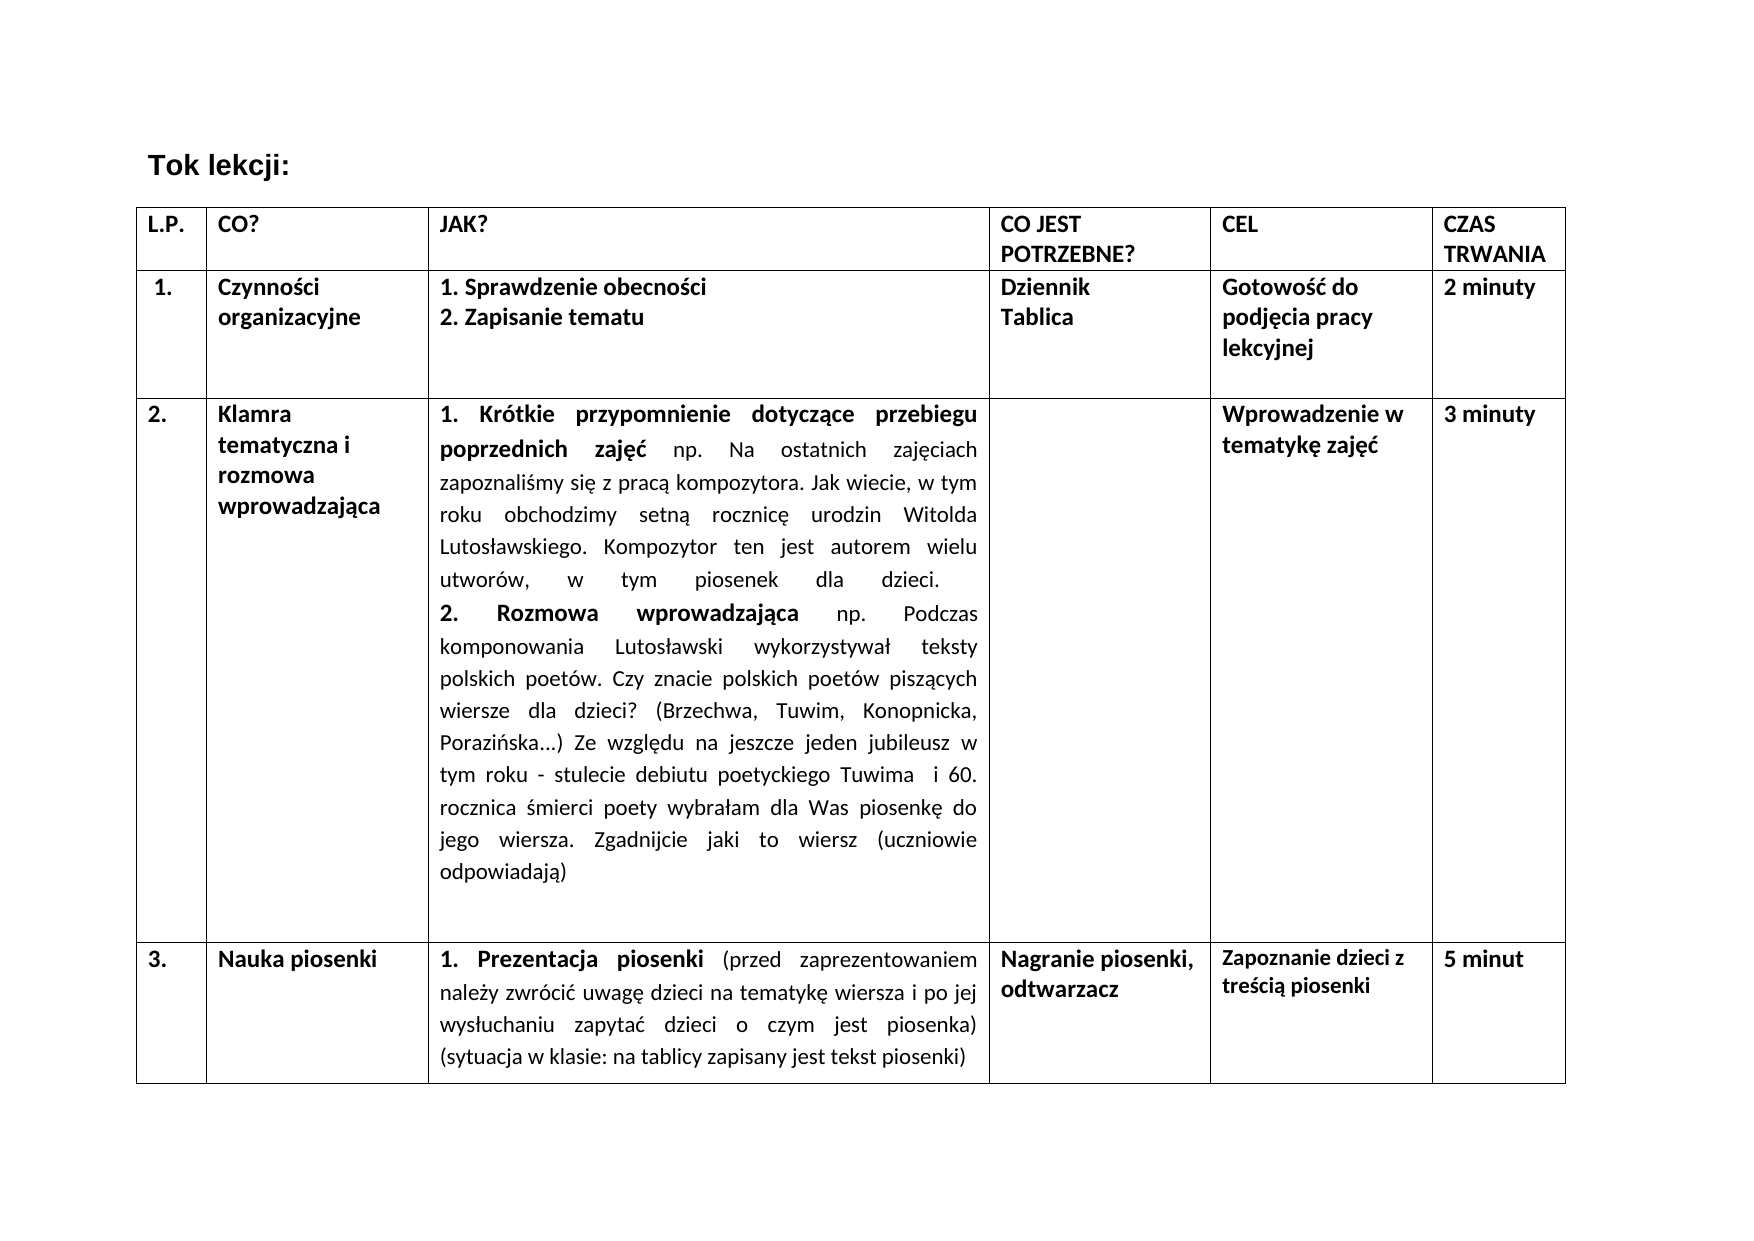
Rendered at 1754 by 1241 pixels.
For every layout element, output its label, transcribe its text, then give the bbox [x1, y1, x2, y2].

table_header L.P. [137, 208, 206, 270]
table_cell Klamra tematyczna i rozmowa wprowadzająca [207, 399, 428, 942]
table_header CO JEST POTRZEBNE? [990, 208, 1210, 270]
table_header JAK? [429, 208, 989, 270]
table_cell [1211, 943, 1432, 1083]
table_header CO? [207, 208, 428, 270]
table_cell 2. [137, 399, 206, 942]
table_cell Czynności organizacyjne [207, 271, 428, 397]
table_cell 1. Sprawdzenie obecności 2. Zapisanie tematu [429, 271, 989, 397]
table_cell Gotowość do podjęcia pracy lekcyjnej [1211, 271, 1432, 397]
table_cell Wprowadzenie w tematykę zajęć [1211, 399, 1432, 942]
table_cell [1433, 943, 1565, 1083]
table_cell 2 minuty [1433, 271, 1565, 397]
table_cell 1. [137, 271, 206, 397]
table_header CEL [1211, 208, 1432, 270]
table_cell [990, 943, 1210, 1083]
table_header CZAS TRWANIA [1433, 208, 1565, 270]
table_cell 3 minuty [1433, 399, 1565, 942]
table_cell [429, 943, 989, 1083]
table_cell Nauka piosenki [207, 943, 428, 1083]
table_cell 3. [137, 943, 206, 1083]
text Tok lekcji: [148, 148, 1606, 181]
table_cell [990, 399, 1210, 942]
table_cell Dziennik Tablica [990, 271, 1210, 397]
table_cell 1. Krótkie przypomnienie dotyczące przebiegu poprzednich zajęć np. Na ostatnich zajęciach zapoznaliśmy się z pracą kompozytora. Jak wiecie, w tym roku obchodzimy setną rocznicę urodzin Witolda Lutosławskiego. Kompozytor ten jest autorem wielu utworów, w tym piosenek dla dzieci. 2. Rozmowa wprowadzająca np. Podczas komponowania Lutosławski wykorzystywał teksty polskich poetów. Czy znacie polskich poetów piszących wiersze dla dzieci? (Brzechwa, Tuwim, Konopnicka, Porazińska...) Ze względu na jeszcze jeden jubileusz w tym roku - stulecie debiutu poetyckiego Tuwima i 60. rocznica śmierci poety wybrałam dla Was piosenkę do jego wiersza. Zgadnijcie jaki to wiersz (uczniowie odpowiadają) [429, 399, 989, 942]
